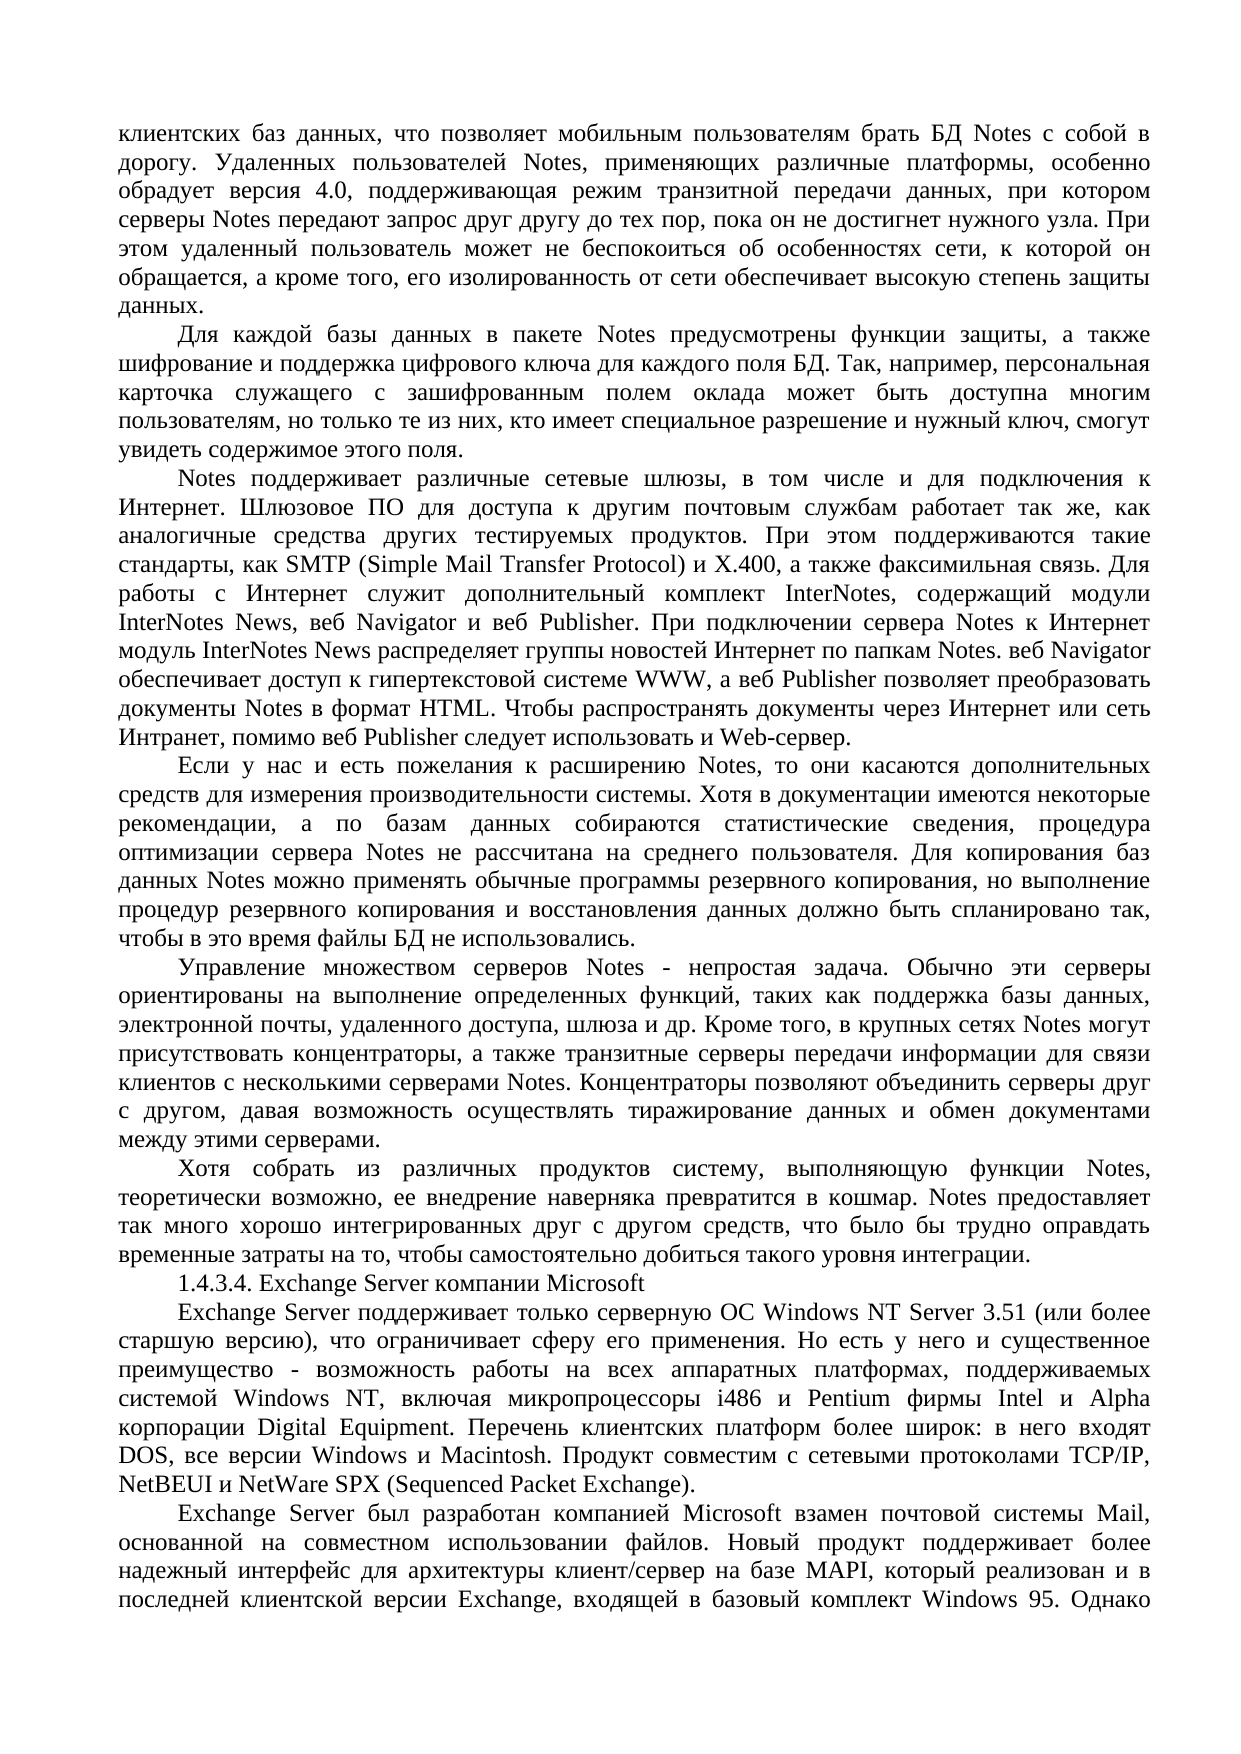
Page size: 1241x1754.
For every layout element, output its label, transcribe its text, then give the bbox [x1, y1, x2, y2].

text Хотя собрать из различных продуктов систему, выполняющую функции Notes, теоретически возможно, ее внедрение наверняка превратится в кошмар. Notes предоставляет так много хорошо интегрированных друг с другом средств, что было бы трудно оправдать временные затраты на то, чтобы самостоятельно добиться такого уровня интеграции. [118, 1153, 1152, 1268]
text 1.4.3.4. Exchange Server компании Microsoft [118, 1268, 1152, 1297]
text Для каждой базы данных в пакете Notes предусмотрены функции защиты, а также шифрование и поддержка цифрового ключа для каждого поля БД. Так, например, персональная карточка служащего с зашифрованным полем оклада может быть доступна многим пользователям, но только те из них, кто имеет специальное разрешение и нужный ключ, смогут увидеть содержимое этого поля. [118, 319, 1152, 463]
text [118, 118, 1152, 319]
text Управление множеством серверов Notes - непростая задача. Обычно эти серверы ориентированы на выполнение определенных функций, таких как поддержка базы данных, электронной почты, удаленного доступа, шлюза и др. Кроме того, в крупных сетях Notes могут присутствовать концентраторы, а также транзитные серверы передачи информации для связи клиентов с несколькими серверами Notes. Концентраторы позволяют объединить серверы друг с другом, давая возможность осуществлять тиражирование данных и обмен документами между этими серверами. [118, 952, 1152, 1153]
text Exchange Server поддерживает только серверную ОС Windows NT Server 3.51 (или более старшую версию), что ограничивает сферу его применения. Но есть у него и существенное преимущество - возможность работы на всех аппаратных платформах, поддерживаемых системой Windows NT, включая микропроцессоры i486 и Pentium фирмы Intel и Alpha корпорации Digital Equipment. Перечень клиентских платформ более широк: в него входят DOS, все версии Windows и Macintosh. Продукт совместим с сетевыми протоколами TCP/IP, NetBEUI и NetWare SPX (Sequenced Packet Exchange). [118, 1297, 1152, 1498]
text Если у нас и есть пожелания к расширению Notes, то они касаются дополнительных средств для измерения производительности системы. Хотя в документации имеются некоторые рекомендации, а по базам данных собираются статистические сведения, процедура оптимизации сервера Notes не рассчитана на среднего пользователя. Для копирования баз данных Notes можно применять обычные программы резервного копирования, но выполнение процедур резервного копирования и восстановления данных должно быть спланировано так, чтобы в это время файлы БД не использовались. [118, 751, 1152, 952]
text Notes поддерживает различные сетевые шлюзы, в том числе и для подключения к Интернет. Шлюзовое ПО для доступа к другим почтовым службам работает так же, как аналогичные средства других тестируемых продуктов. При этом поддерживаются такие стандарты, как SMTP (Simple Mail Transfer Protocol) и Х.400, а также факсимильная связь. Для работы с Интернет служит дополнительный комплект InterNotes, содержащий модули InterNotes News, веб Navigator и веб Publisher. При подключении сервера Notes к Интернет модуль InterNotes News распределяет группы новостей Интернет по папкам Notes. веб Navigator обеспечивает доступ к гипертекстовой системе WWW, а веб Publisher позволяет преобразовать документы Notes в формат HTML. Чтобы распространять документы через Интернет или сеть Интранет, помимо веб Publisher следует использовать и Web-сервер. [118, 463, 1152, 751]
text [118, 1498, 1152, 1613]
